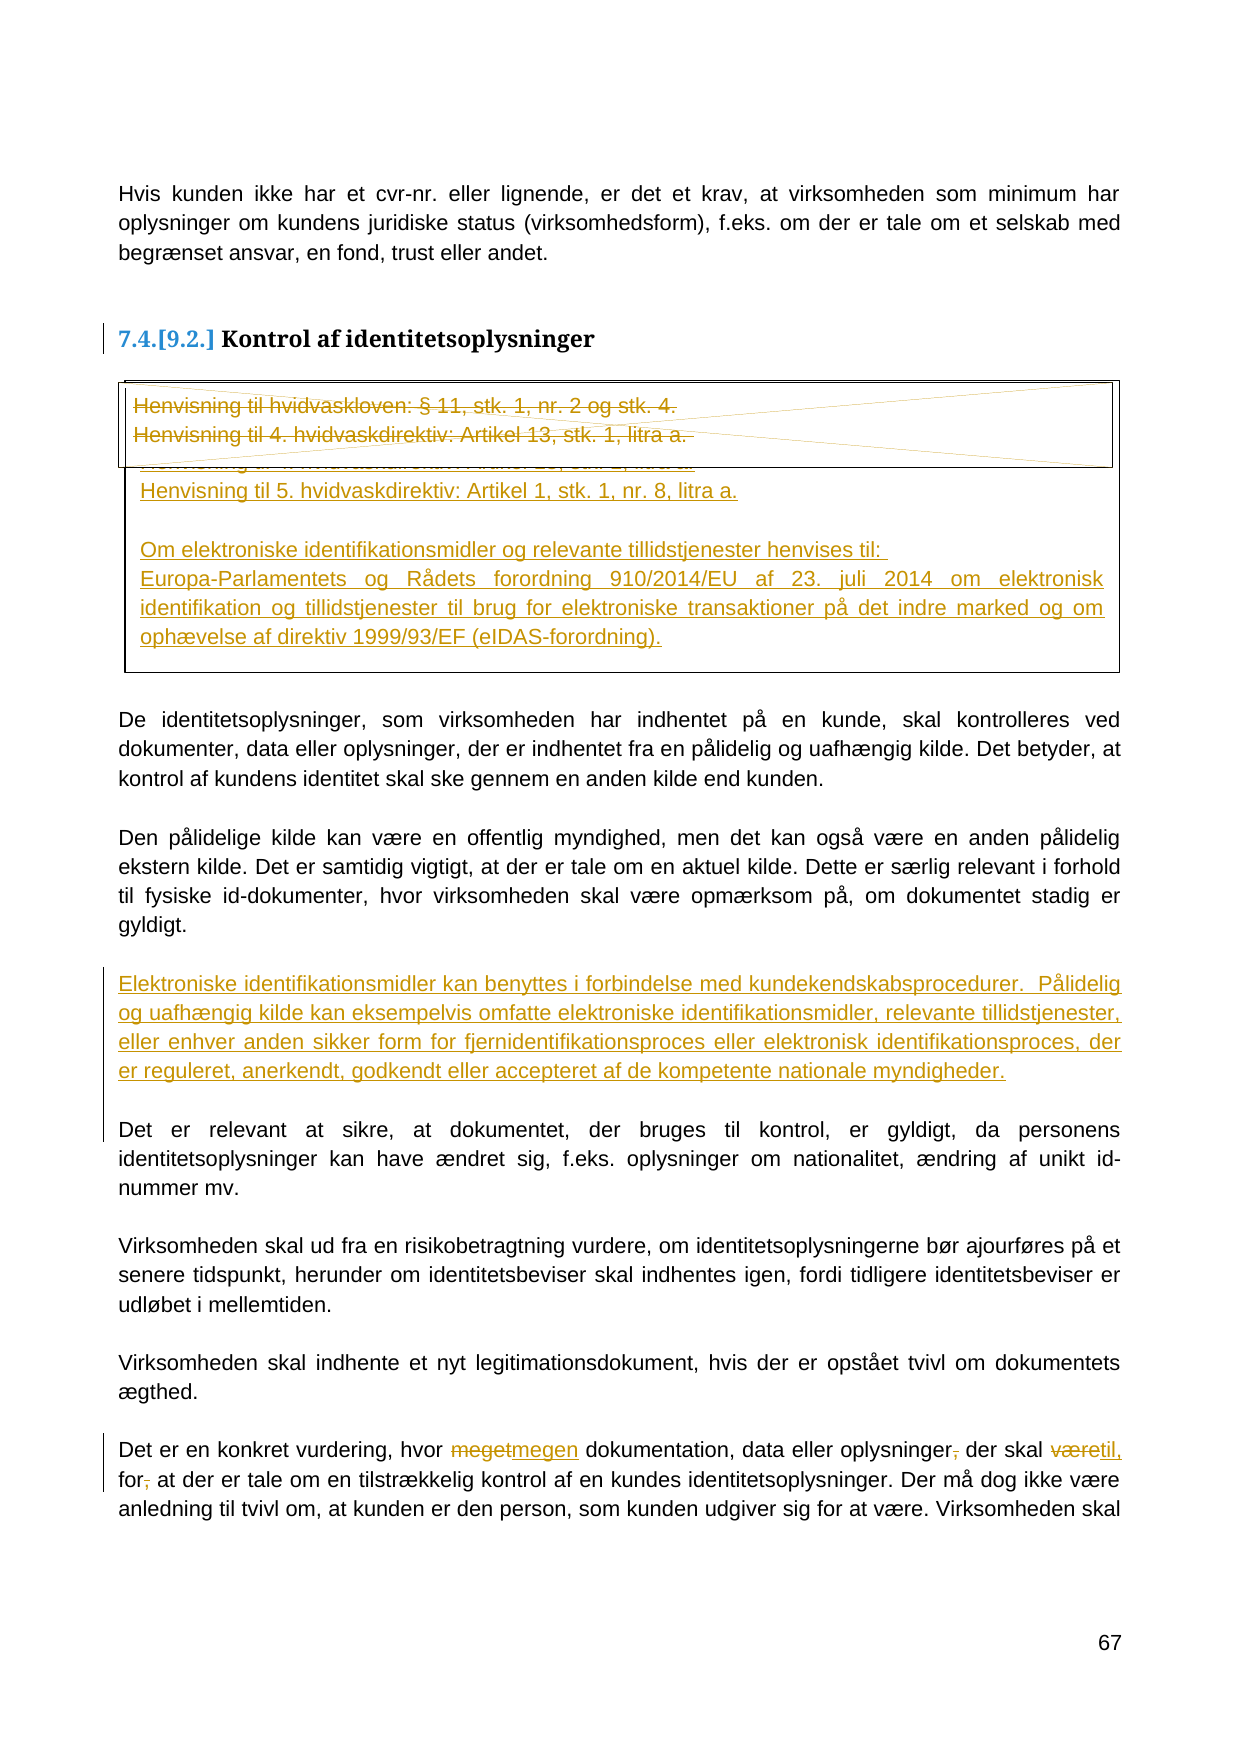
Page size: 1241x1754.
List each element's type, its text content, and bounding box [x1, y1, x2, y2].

text Virksomheden skal ud fra en risikobetragtning vurdere, om identitetsoplysningerne bør ajourføres på et senere tidspunkt, herunder om identitetsbeviser skal indhentes igen, fordi tidligere identitetsbeviser er udløbet i mellemtiden. [118, 1229, 1122, 1317]
text Det er relevant at sikre, at dokumentet, der bruges til kontrol, er gyldigt, da personens identitetsoplysninger kan have ændret sig, f.eks. oplysninger om nationalitet, ændring af unikt id-nummer mv. [118, 1113, 1122, 1200]
text Virksomheden skal indhente et nyt legitimationsdokument, hvis der er opstået tvivl om dokumentets ægthed. [118, 1346, 1122, 1404]
subtitle Kontrol af identitetsoplysninger [118, 323, 1122, 354]
text Hvis kunden ikke har et cvr-nr. eller lignende, er det et krav, at virksomheden som minimum har oplysninger om kundens juridiske status (virksomhedsform), f.eks. om der er tale om et selskab med begrænset ansvar, en fond, trust eller andet. [118, 177, 1122, 265]
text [118, 1433, 1122, 1521]
text De identitetsoplysninger, som virksomheden har indhentet på en kunde, skal kontrolleres ved dokumenter, data eller oplysninger, der er indhentet fra en pålidelig og uafhængig kilde. Det betyder, at kontrol af kundens identitet skal ske gennem en anden kilde end kunden. [118, 704, 1122, 792]
text Den pålidelige kilde kan være en offentlig myndighed, men det kan også være en anden pålidelig ekstern kilde. Det er samtidig vigtigt, at der er tale om en aktuel kilde. Dette er særlig relevant i forhold til fysiske id-dokumenter, hvor virksomheden skal være opmærksom på, om dokumentet stadig er gyldigt. [118, 821, 1122, 938]
